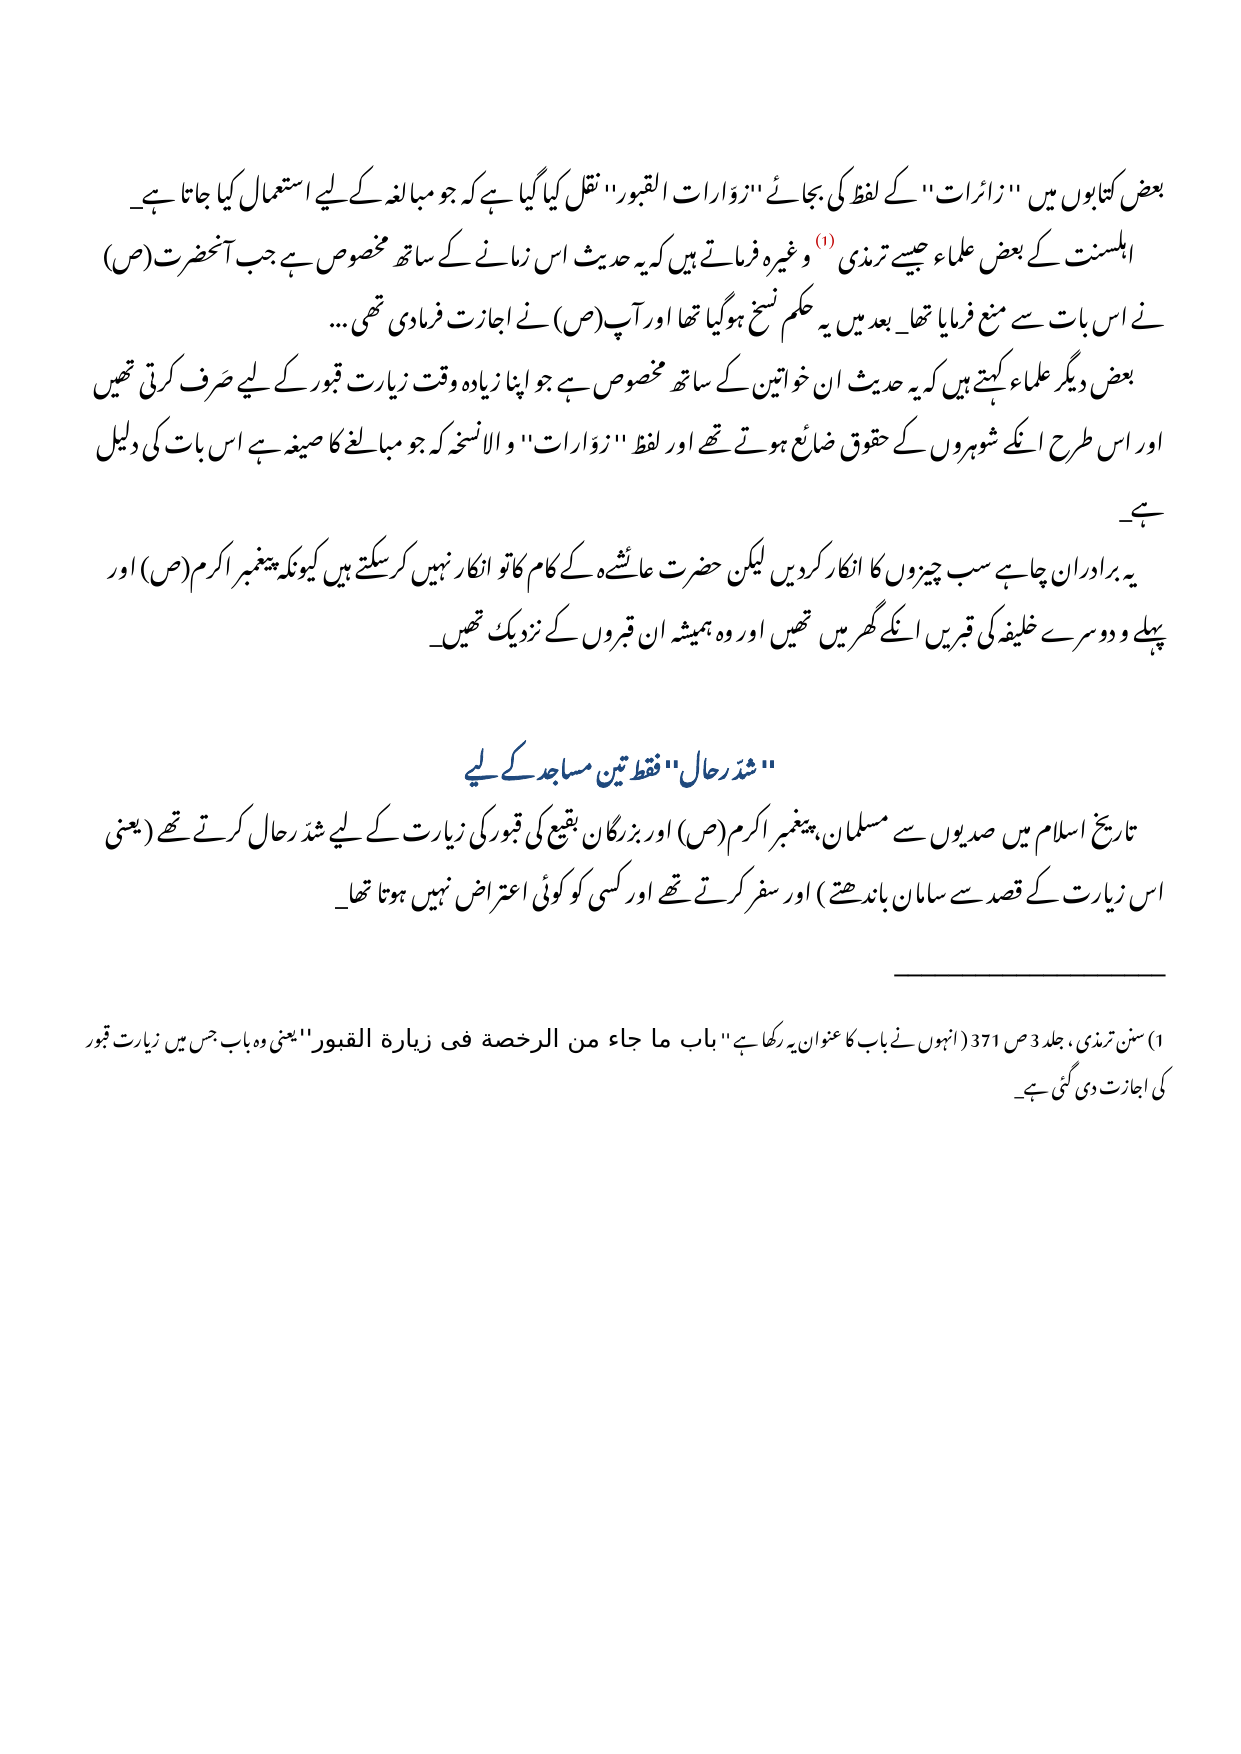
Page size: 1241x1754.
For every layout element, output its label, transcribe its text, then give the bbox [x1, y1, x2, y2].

text بعض دیگر علماء کہتے ہیں کہ یہ حدیث ان خواتین کے ساتھ مخصوص ہے جو اپنا زیادہ وقت زیارت قبور کے لیے صَرف کرتی تھیں اور اس طرح انکے شوہروں کے حقوق ضائع ہوتے تھے اور لفظ '' زوّارات'' و الانسخہ کہ جو مبالغے کا صیغہ ہے اس بات کی دلیل ہے_ [75, 344, 1165, 531]
text اہلسنت کے بعض علماء جیسے ترمذی (1) و غیرہ فرماتے ہیں کہ یہ حدیث اس زمانے کے ساتھ مخصوص ہے جب آنحضرت(ص) نے اس بات سے منع فرمایا تھا_ بعد میں یہ حکم نسخ ہوگیا تھا اور آپ(ص) نے اجازت فرمادی تھی ... [75, 219, 1165, 344]
subtitle '' شدّ رحال'' فقط تین مساجد کے لیے [75, 731, 1165, 794]
text بعض کتابوں میں '' زائرات'' کے لفظ کی بجائے ''زوّارات القبور'' نقل کیا گیا ہے کہ جو مبالغہ کےلیے استعمال کیا جاتا ہے_ [75, 94, 1165, 219]
text ____________________ [75, 919, 1165, 986]
text یہ برادران چاہے سب چیزوں کا انکار کردیں لیکن حضرت عائشےہ کے کام کاتو انکار نہیں کرسکتے ہیں کیونکہ پیغمبر اکرم(ص) اور پہلے و دوسرے خلیفہ کی قبریں انکے گھر میں تھیں اور وہ ہمیشہ ان قبروں کے نزدیک تھیں_ [75, 531, 1165, 656]
text 1) سنن ترمذی ، جلد 3 ص 371 ( انہوں نے باب کا عنوان یہ رکھا ہے '' باب ما جاء من الرخصة فی زیارة القبور'' یعنی وہ باب جس میں زیارت قبور کی اجازت دی گئی ہے_ [75, 1011, 1165, 1105]
text تاریخ اسلام میں صدیوں سے مسلمان، پیغمبر اکرم(ص) اور بزرگان بقیع کی قبور کی زیارت کے لیے شدّ رحال کرتے تھے ( یعنی اس زیارت کے قصد سے سامان باندھتے ) اور سفر کرتے تھے اور کسی کو کوئی اعتراض نہیں ہوتا تھا_ [75, 794, 1165, 919]
